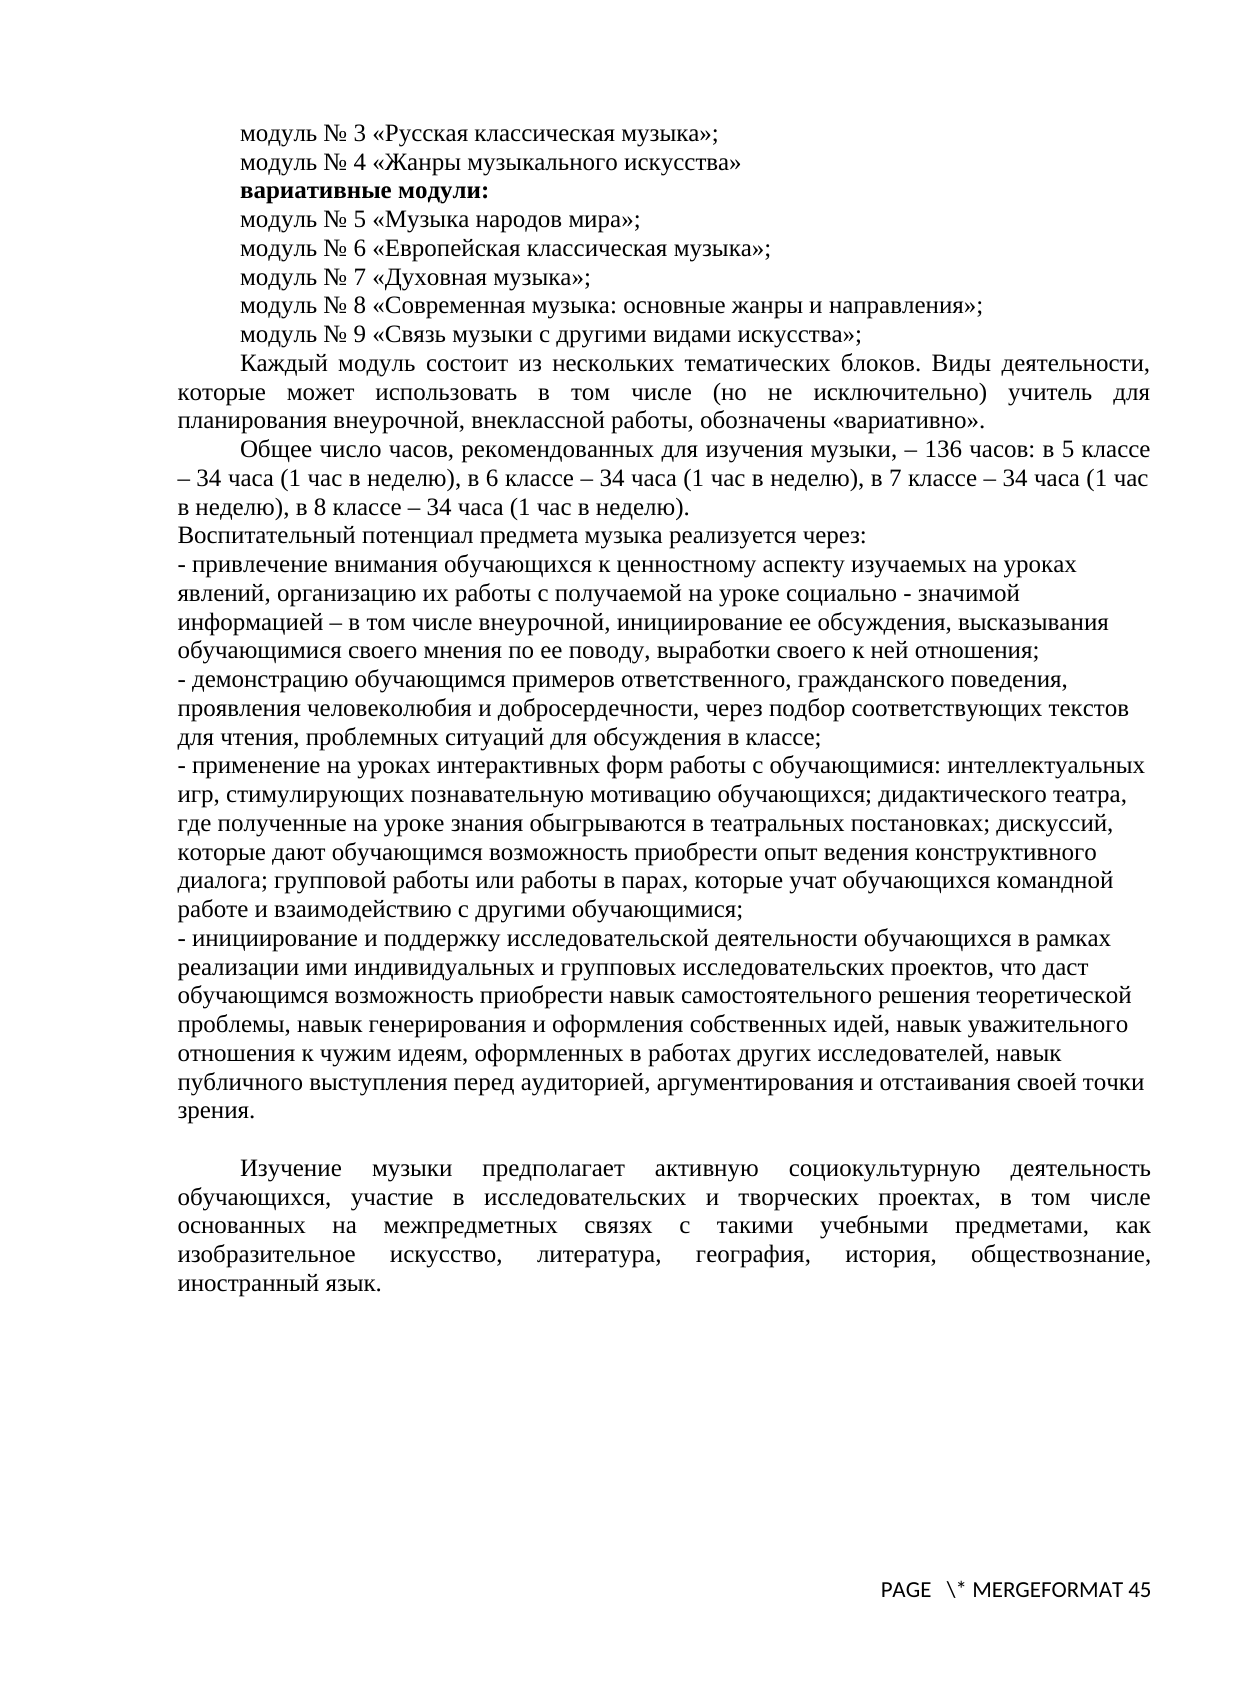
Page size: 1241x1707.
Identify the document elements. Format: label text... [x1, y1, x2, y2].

text модуль № 7 «Духовная музыка»; [177, 262, 1152, 291]
text игр, стимулирующих познавательную мотивацию обучающихся; дидактического театра, где полученные на уроке знания обыгрываются в театральных постановках; дискуссий, которые дают обучающимся возможность приобрести опыт ведения конструктивного диалога; групповой работы или работы в парах, которые учат обучающихся командной работе и взаимодействию с другими обучающимися; [177, 779, 1152, 923]
text модуль № 5 «Музыка народов мира»; [177, 204, 1152, 233]
text модуль № 4 «Жанры музыкального искусства» [177, 147, 1152, 176]
text - привлечение внимания обучающихся к ценностному аспекту изучаемых на уроках явлений, организацию их работы с получаемой на уроке социально - значимой информацией – в том числе внеурочной, инициирование ее обсуждения, высказывания обучающимися своего мнения по ее поводу, выработки своего к ней отношения; [177, 549, 1152, 664]
text - инициирование и поддержку исследовательской деятельности обучающихся в рамках [177, 923, 1152, 952]
text проявления человеколюбия и добросердечности, через подбор соответствующих текстов для чтения, проблемных ситуаций для обсуждения в классе; [177, 693, 1152, 751]
text Изучение музыки предполагает активную социокультурную деятельность обучающихся, участие в исследовательских и творческих проектах, в том числе основанных на межпредметных связях с такими учебными предметами, как изобразительное искусство, литература, география, история, обществознание, иностранный язык. [177, 1153, 1152, 1297]
text обучающимся возможность приобрести навык самостоятельного решения теоретической [177, 981, 1152, 1009]
text вариативные модули: [177, 176, 1152, 204]
text - применение на уроках интерактивных форм работы с обучающимися: интеллектуальных [177, 751, 1152, 779]
text модуль № 8 «Современная музыка: основные жанры и направления»; [177, 291, 1152, 319]
text реализации ими индивидуальных и групповых исследовательских проектов, что даст [177, 952, 1152, 981]
text отношения к чужим идеям, оформленных в работах других исследователей, навык [177, 1038, 1152, 1067]
text ‌Общее число часов, рекомендованных для изучения музыки, – 136 часов: в 5 классе – 34 часа (1 час в неделю), в 6 классе – 34 часа (1 час в неделю), в 7 классе – 34 часа (1 час в неделю), в 8 классе – 34 часа (1 час в неделю).‌‌ [177, 434, 1152, 521]
text публичного выступления перед аудиторией, аргументирования и отстаивания своей точки [177, 1067, 1152, 1096]
text Воспитательный потенциал предмета музыка реализуется через: [177, 521, 1152, 549]
text модуль № 6 «Европейская классическая музыка»; [177, 233, 1152, 262]
text Каждый модуль состоит из нескольких тематических блоков. Виды деятельности, которые может использовать в том числе (но не исключительно) учитель для планирования внеурочной, внеклассной работы, обозначены «вариативно». [177, 348, 1152, 434]
text проблемы, навык генерирования и оформления собственных идей, навык уважительного [177, 1009, 1152, 1038]
text - демонстрацию обучающимся примеров ответственного, гражданского поведения, [177, 664, 1152, 693]
text зрения. [177, 1096, 1152, 1124]
text модуль № 3 «Русская классическая музыка»; [177, 118, 1152, 147]
text модуль № 9 «Связь музыки с другими видами искусства»; [177, 319, 1152, 348]
